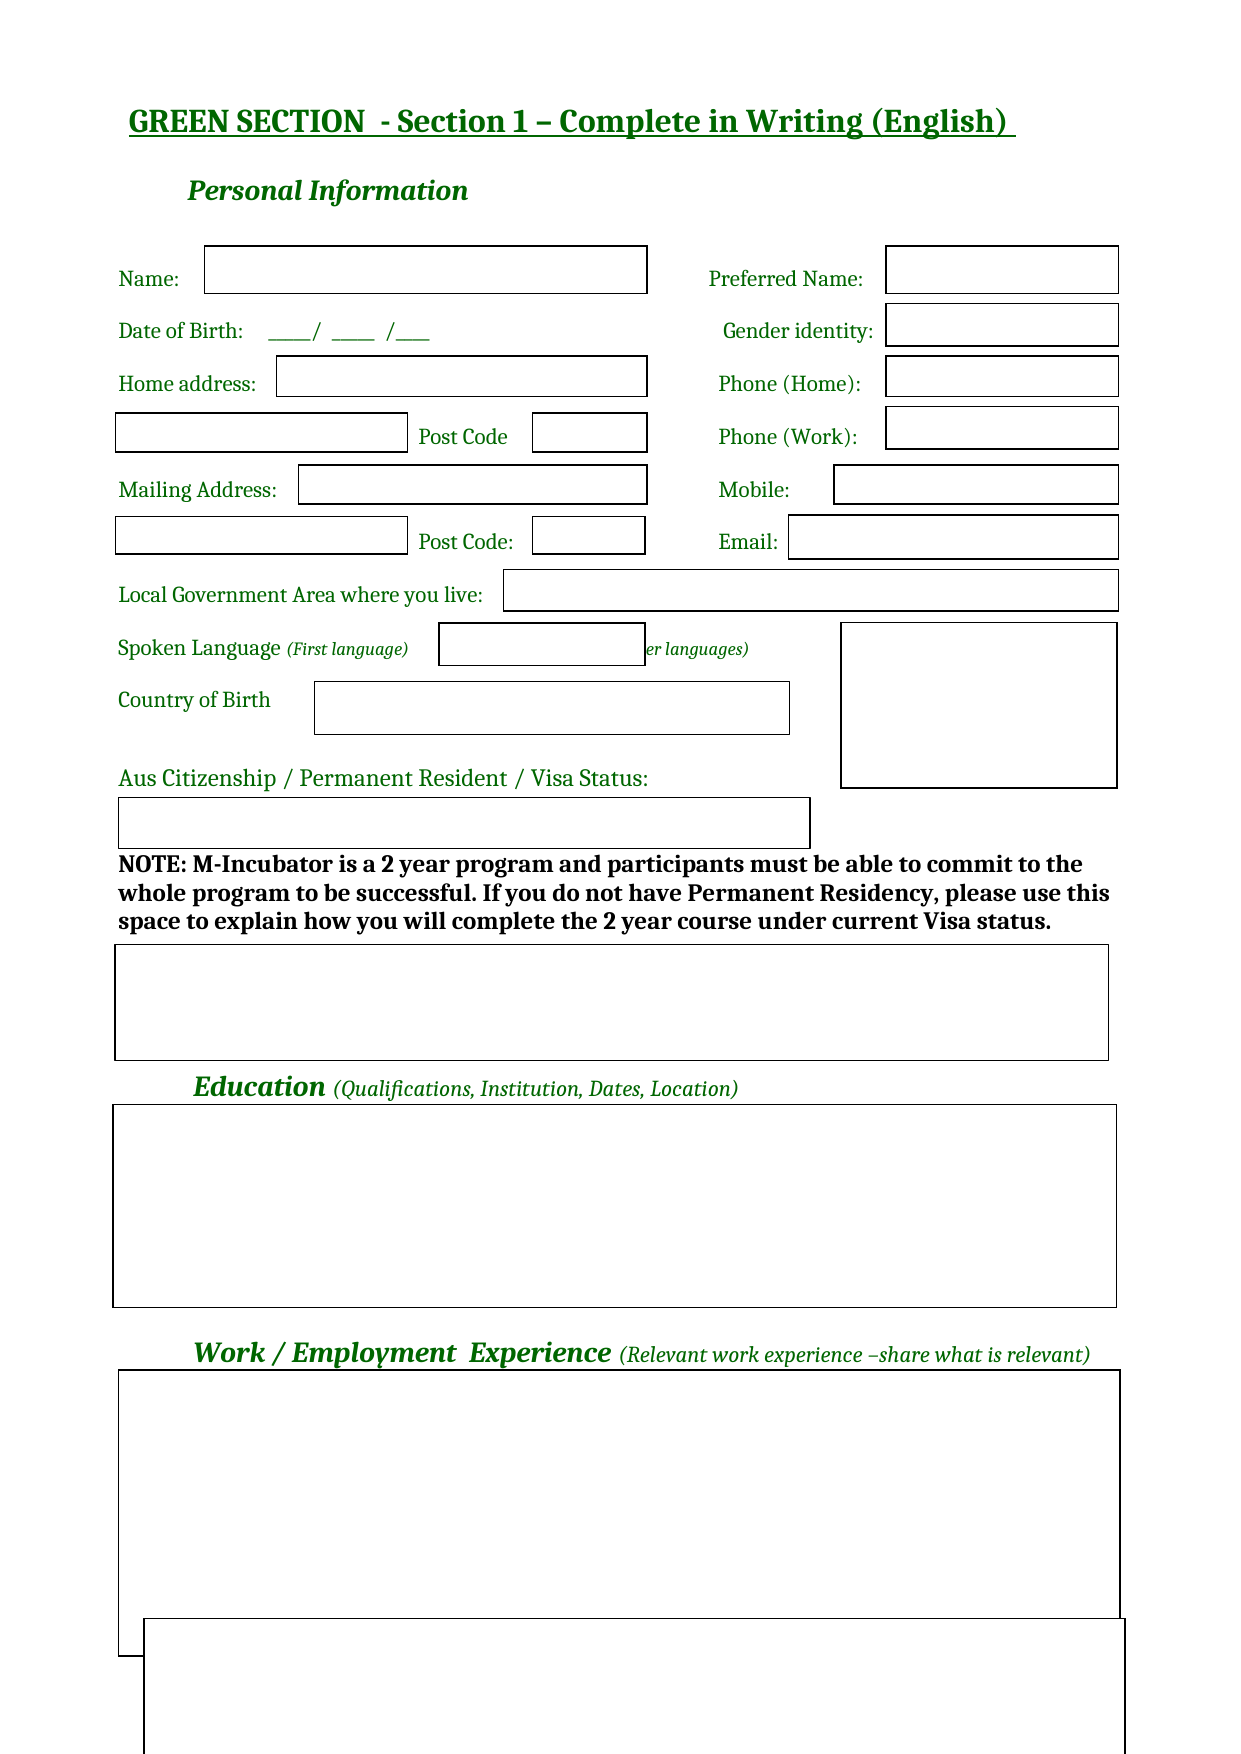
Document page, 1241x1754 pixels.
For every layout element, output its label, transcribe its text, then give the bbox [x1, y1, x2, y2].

text GREEN SECTION - Section 1 – Complete in Writing (English) [128, 102, 1138, 141]
text Personal Information [187, 174, 1138, 208]
